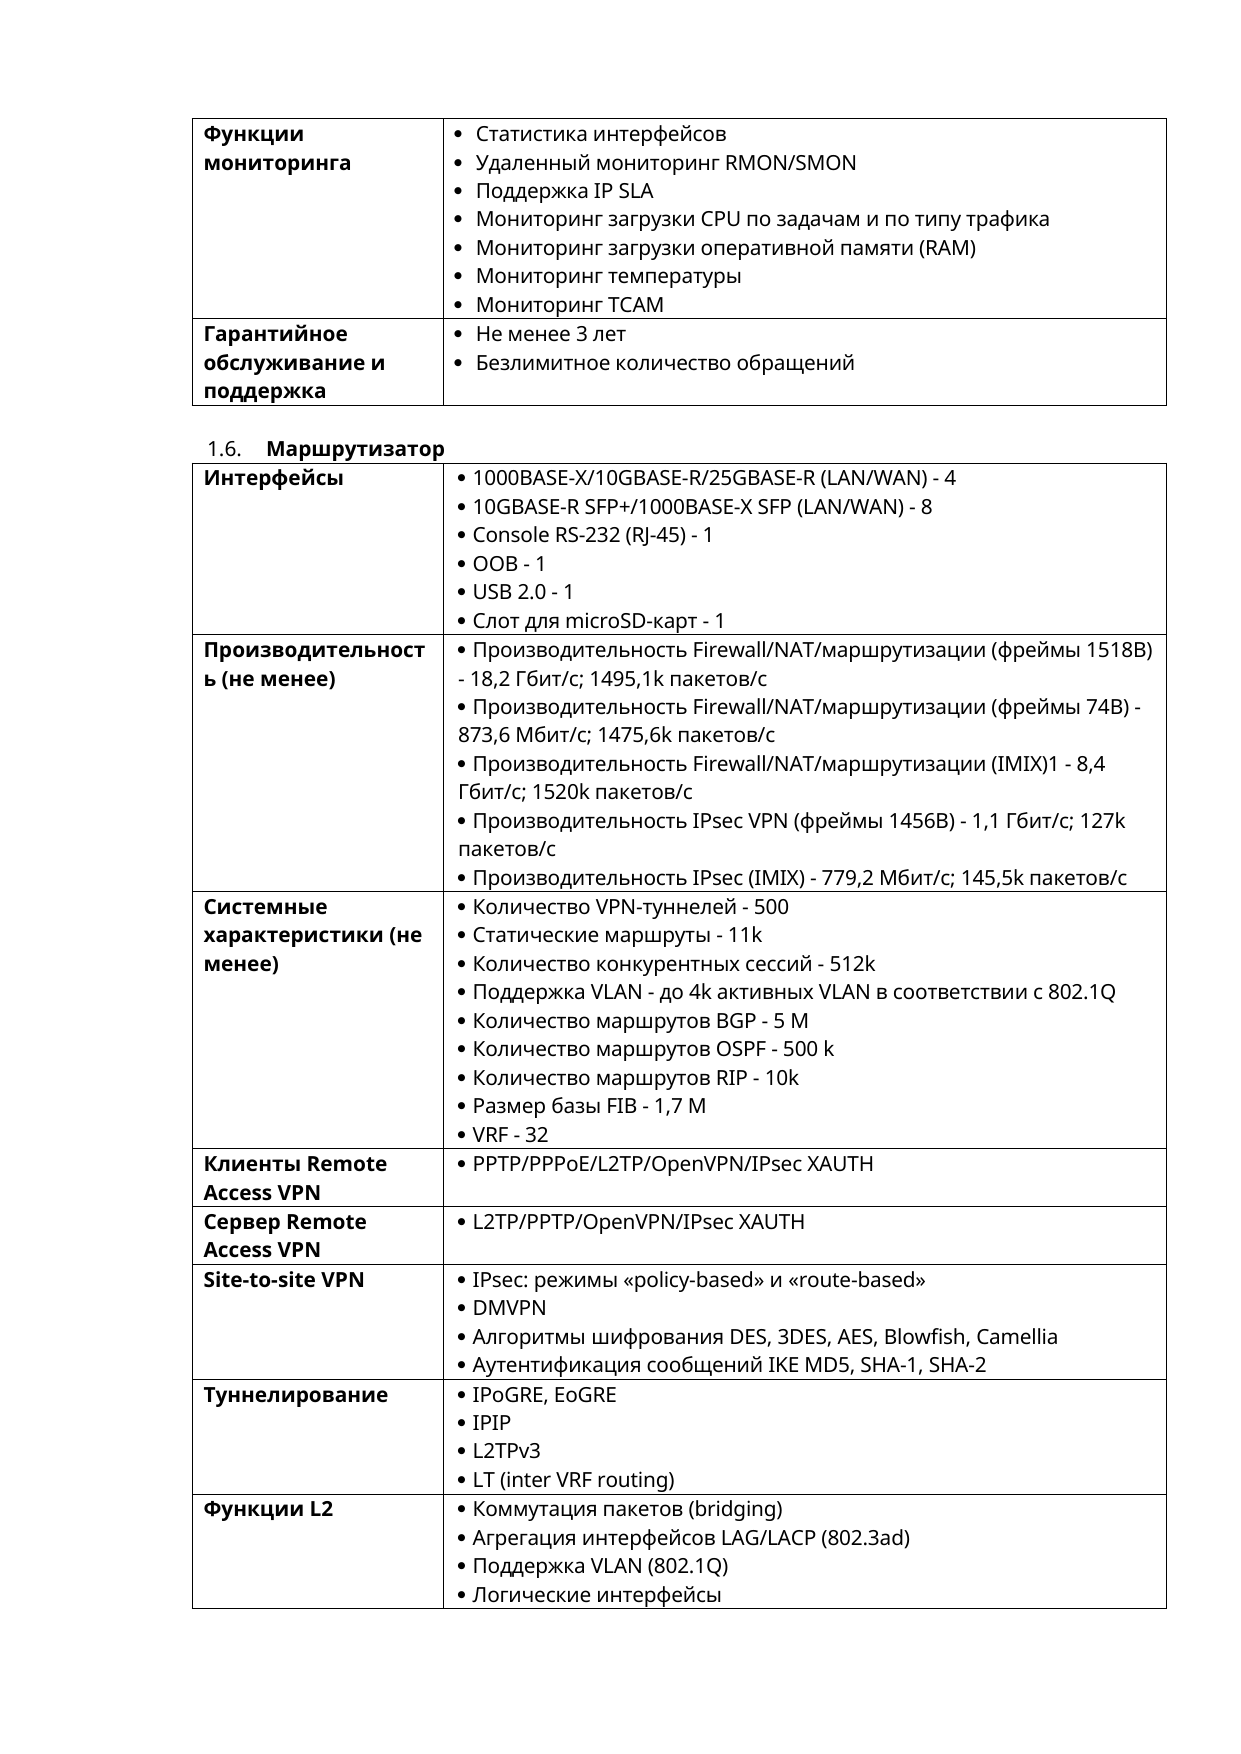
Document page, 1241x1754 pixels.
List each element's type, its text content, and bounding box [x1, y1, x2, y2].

table_cell Количество VPN-туннелей - 500 Статические маршруты - 11k Количество конкурентных сессий - 512k Поддержка VLAN - до 4k активных VLAN в соответствии с 802.1Q Количество маршрутов BGP - 5 M Количество маршрутов OSPF - 500 k Количество маршрутов RIP - 10k Размер базы FIB - 1,7 M VRF - 32 [444, 892, 1166, 1148]
table_cell Не менее 3 лет Безлимитное количество обращений [444, 319, 1166, 404]
table_cell L2TP/PPTP/OpenVPN/IPsec XAUTH [444, 1207, 1166, 1264]
list Маршрутизатор [207, 434, 1152, 462]
table_cell Производительность Firewall/NAT/маршрутизации (фреймы 1518B) - 18,2 Гбит/с; 1495,1k пакетов/с Производительность Firewall/NAT/маршрутизации (фреймы 74B) - 873,6 Мбит/с; 1475,6k пакетов/с Производительность Firewall/NAT/маршрутизации (IMIX)1 - 8,4 Гбит/с; 1520k пакетов/с Производительность IPsec VPN (фреймы 1456B) - 1,1 Гбит/с; 127k пакетов/с Производительность IPsec (IMIX) - 779,2 Мбит/с; 145,5k пакетов/с [444, 635, 1166, 891]
table_cell PPTP/PPPoE/L2TP/OpenVPN/IPsec XAUTH [444, 1149, 1166, 1206]
table_cell Сервер Remote Access VPN [193, 1207, 443, 1264]
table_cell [444, 1495, 1166, 1608]
table_cell Site-to-site VPN [193, 1265, 443, 1379]
table_cell Туннелирование [193, 1380, 443, 1493]
table_header Интерфейсы [193, 464, 443, 634]
table_cell Статистика интерфейсов Удаленный мониторинг RMON/SMON Поддержка IP SLA Мониторинг загрузки CPU по задачам и по типу трафика Мониторинг загрузки оперативной памяти (RAM) Мониторинг температуры Мониторинг TCAM [444, 119, 1166, 318]
table_cell Производительность (не менее) [193, 635, 443, 891]
table_cell Клиенты Remote Access VPN [193, 1149, 443, 1206]
table_cell IPsec: режимы «policy-based» и «route-based» DMVPN Алгоритмы шифрования DES, 3DES, AES, Blowfish, Camellia Аутентификация сообщений IKE MD5, SHA-1, SHA-2 [444, 1265, 1166, 1379]
table_header 1000BASE-X/10GBASE-R/25GBASE-R (LAN/WAN) - 4 10GBASE-R SFP+/1000BASE-X SFP (LAN/WAN) - 8 Console RS-232 (RJ-45) - 1 OOB - 1 USB 2.0 - 1 Слот для microSD-карт - 1 [444, 464, 1166, 634]
table_cell Функции L2 [193, 1495, 443, 1608]
table_cell Гарантийное обслуживание и поддержка [193, 319, 443, 404]
table_cell Системные характеристики (не менее) [193, 892, 443, 1148]
table_cell Функции мониторинга [193, 119, 443, 318]
table_cell IPoGRE, EoGRE IPIP L2TPv3 LT (inter VRF routing) [444, 1380, 1166, 1493]
